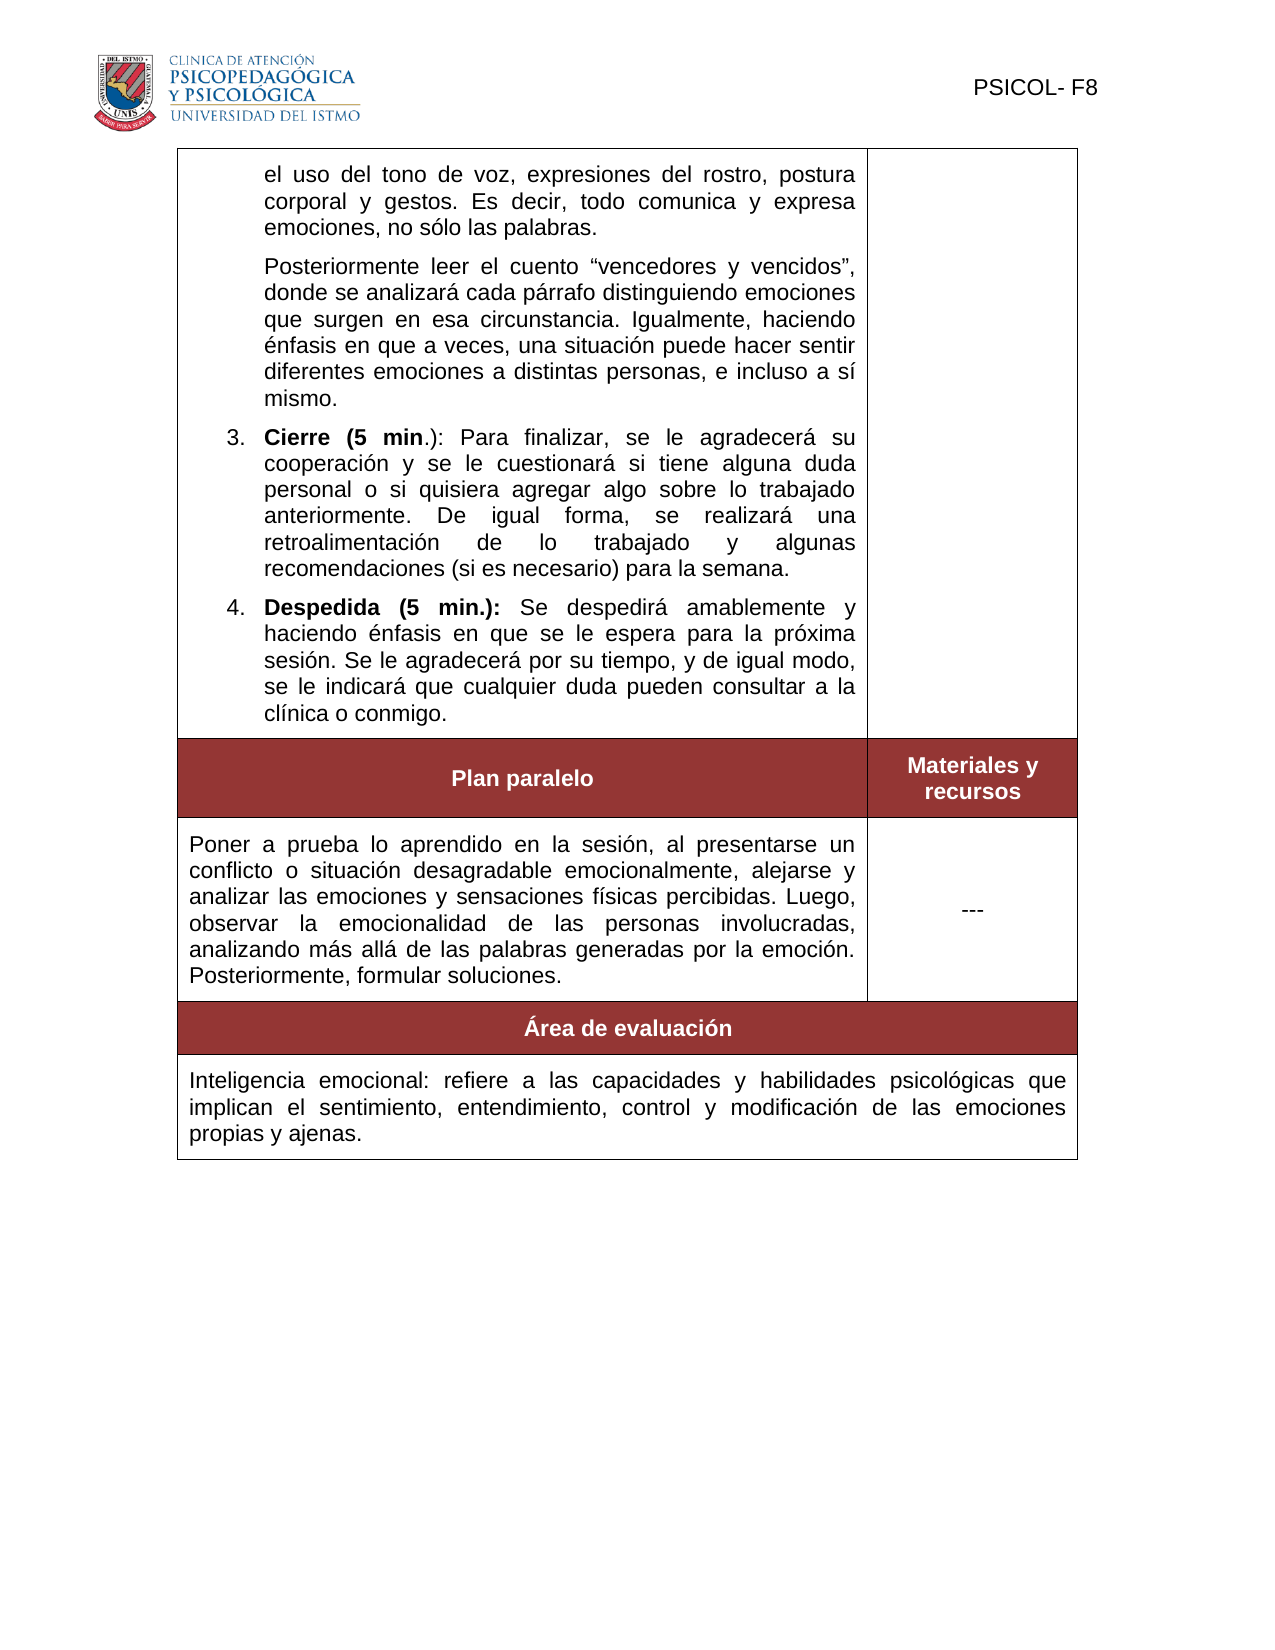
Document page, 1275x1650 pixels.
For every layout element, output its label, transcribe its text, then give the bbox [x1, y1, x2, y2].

table_cell Poner a prueba lo aprendido en la sesión, al presentarse un conflicto o situación desagradable emocionalmente, alejarse y analizar las emociones y sensaciones físicas percibidas. Luego, observar la emocionalidad de las personas involucradas, analizando más allá de las palabras generadas por la emoción. Posteriormente, formular soluciones. [178, 818, 867, 1001]
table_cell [868, 149, 1077, 738]
table_cell Inteligencia emocional: refiere a las capacidades y habilidades psicológicas que implican el sentimiento, entendimiento, control y modificación de las emociones propias y ajenas. [178, 1055, 1077, 1159]
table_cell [178, 149, 867, 738]
table_cell Plan paralelo [178, 739, 867, 817]
table_cell --- [868, 818, 1077, 1001]
picture [42, 25, 422, 166]
table_cell Materiales y recursos [868, 739, 1077, 817]
table_cell Área de evaluación [178, 1002, 1077, 1054]
